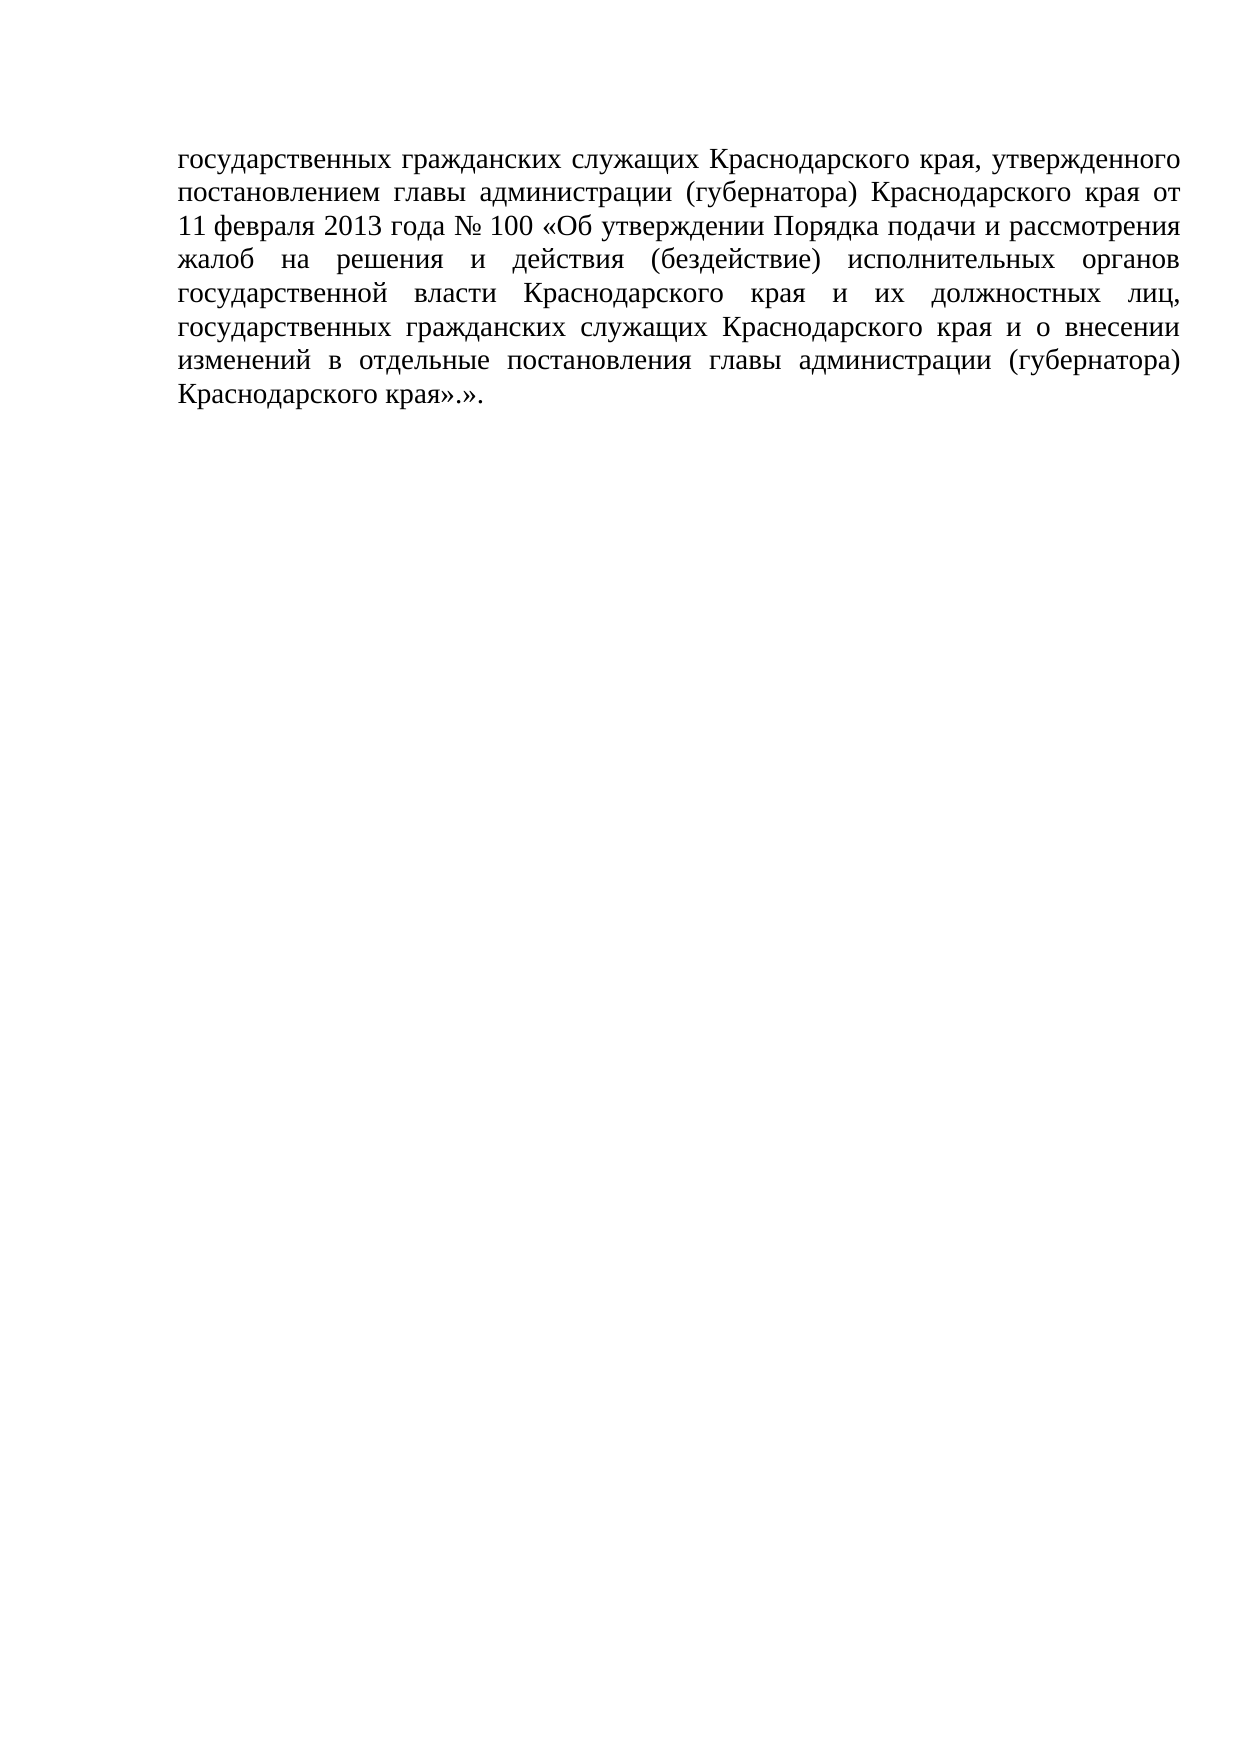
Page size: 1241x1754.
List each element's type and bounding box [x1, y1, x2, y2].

list [177, 141, 1181, 409]
